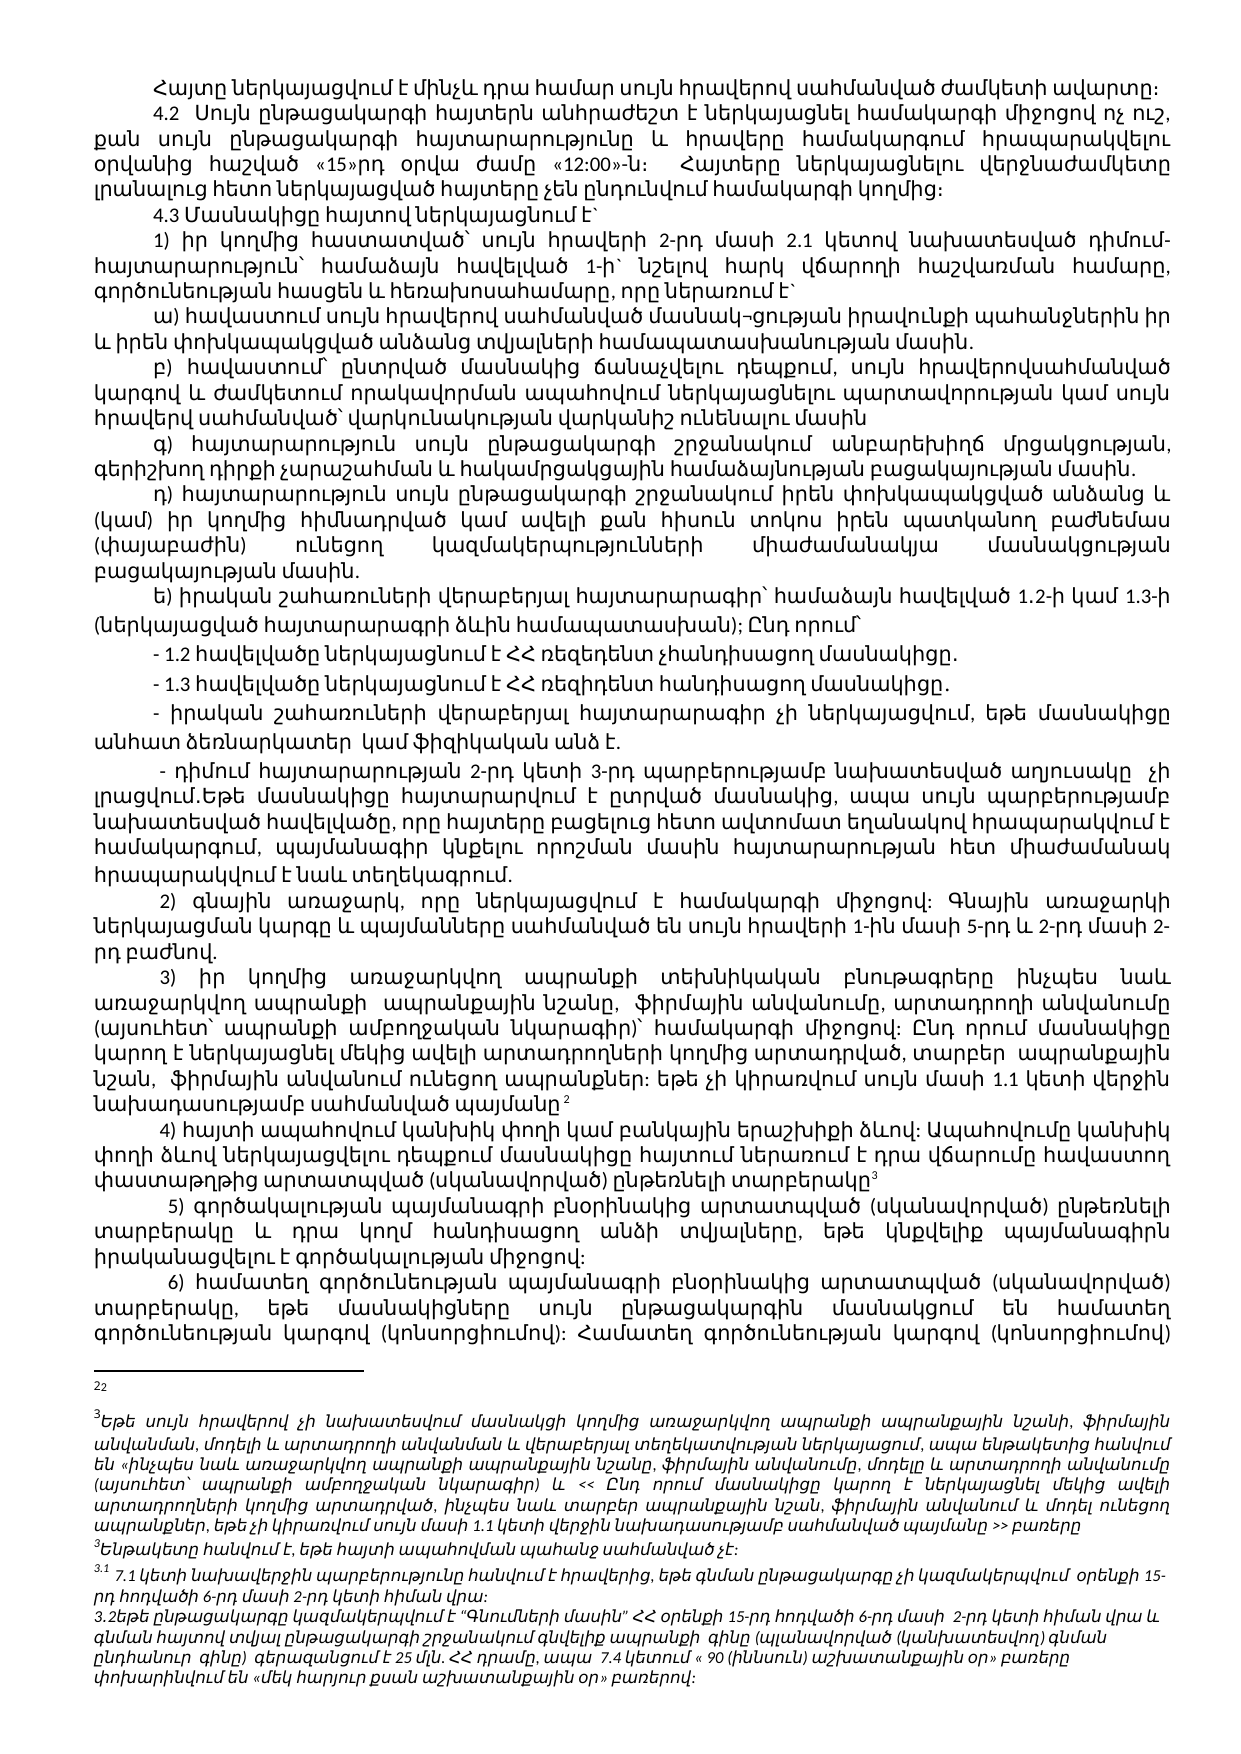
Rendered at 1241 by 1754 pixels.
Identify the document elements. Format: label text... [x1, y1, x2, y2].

text 4.2 Սույն ընթացակարգի հայտերն անհրաժեշտ է ներկայացնել համակարգի միջոցով ոչ ուշ, քան սույն ընթացակարգի հայտարարությունը և հրավերը համակարգում հրապարակվելու օրվանից հաշված «15»րդ օրվա ժամը «12:00»-ն։ Հայտերը ներկայացնելու վերջնաժամկետը լրանալուց հետո ներկայացված հայտերը չեն ընդունվում համակարգի կողմից։ [94, 100, 1171, 202]
text - դիմում հայտարարության 2-րդ կետի 3-րդ պարբերությամբ նախատեսված աղյուսակը չի լրացվում․Եթե մասնակիցը հայտարարվում է ըտրված մասնակից, ապա սույն պարբերությամբ նախատեսված հավելվածը, որը հայտերը բացելուց հետո ավտոմատ եղանակով հրապարակվում է համակարգում, պայմանագիր կնքելու որոշման մասին հայտարարության հետ միաժամանակ հրապարակվում է նաև տեղեկագրում. [94, 758, 1171, 888]
text ա) հավաստում սույն հրավերով սահմանված մասնակ¬ցության իրավունքի պահանջներին իր և իրեն փոխկապակցված անձանց տվյալների համապատասխանության մասին. [94, 304, 1171, 354]
text դ) հայտարարություն սույն ընթացակարգի շրջանակում իրեն փոխկապակցված անձանց և (կամ) իր կողմից հիմնադրված կամ ավելի քան հիսուն տոկոս իրեն պատկանող բաժնեմաս (փայաբաժին) ունեցող կազմակերպությունների միաժամանակյա մասնակցության բացակայության մասին. [94, 482, 1171, 583]
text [94, 1269, 1171, 1346]
text 3) իր կողմից առաջարկվող ապրանքի տեխնիկական բնութագրերը ինչպես նաև առաջարկվող ապրանքի ապրանքային նշանը, ֆիրմային անվանումը, արտադրողի անվանումը (այսուհետ՝ ապրանքի ամբողջական նկարագիր)՝ համակարգի միջոցով: Ընդ որում մասնակիցը կարող է ներկայացնել մեկից ավելի արտադրողների կողմից արտադրված, տարբեր ապրանքային նշան, ֆիրմային անվանում ունեցող ապրանքներ: եթե չի կիրառվում սույն մասի 1.1 կետի վերջին նախադասությամբ սահմանված պայմանը 2 [94, 964, 1171, 1117]
text 2) գնային առաջարկ, որը ներկայացվում է համակարգի միջոցով: Գնային առաջարկի ներկայացման կարգը և պայմանները սահմանված են սույն հրավերի 1-ին մասի 5-րդ և 2-րդ մասի 2-րդ բաժնով. [94, 888, 1171, 964]
text Հայտը ներկայացվում է մինչև դրա համար սույն հրավերով սահմանված ժամկետի ավարտը։ [94, 75, 1171, 100]
text բ) հավաստում՝ ընտրված մասնակից ճանաչվելու դեպքում, սույն հրավերովսահմանված կարգով և ժամկետում որակավորման ապահովում ներկայացնելու պարտավորության կամ սույն հրավերվ սահմանված՝ վարկունակության վարկանիշ ունենալու մասին [94, 354, 1171, 431]
text ե) իրական շահառուների վերաբերյալ հայտարարագիր՝ համաձայն հավելված 1․2-ի կամ 1.3-ի (ներկայացված հայտարարագրի ձևին համապատասխան); Ընդ որում՝ [94, 583, 1171, 638]
text - իրական շահառուների վերաբերյալ հայտարարագիր չի ներկայացվում, եթե մասնակիցը անհատ ձեռնարկատեր կամ ֆիզիկական անձ է. [94, 700, 1171, 754]
text 5) գործակալության պայմանագրի բնօրինակից արտատպված (սկանավորված) ընթեռնելի տարբերակը և դրա կողմ հանդիսացող անձի տվյալները, եթե կնքվելիք պայմանագիրն իրականացվելու է գործակալության միջոցով: [94, 1193, 1171, 1269]
text - 1.3 հավելվածը ներկայացնում է ՀՀ ռեզիդենտ հանդիսացող մասնակիցը․ [94, 671, 1171, 696]
text 4.3 Մասնակիցը հայտով ներկայացնում է` [94, 202, 1171, 227]
text 4) հայտի ապահովում կանխիկ փողի կամ բանկային երաշխիքի ձևով: Ապահովումը կանխիկ փողի ձևով ներկայացվելու դեպքում մասնակիցը հայտում ներառում է դրա վճարումը հավաստող փաստաթղթից արտատպված (սկանավորված) ընթեռնելի տարբերակը3 [94, 1117, 1171, 1193]
text - 1.2 հավելվածը ներկայացնում է ՀՀ ռեզեդենտ չհանդիսացող մասնակիցը․ [94, 642, 1171, 667]
text 1) իր կողմից հաստատված՝ սույն հրավերի 2-րդ մասի 2.1 կետով նախատեսված դիմում-հայտարարություն՝ համաձայն հավելված 1-ի` նշելով հարկ վճարողի հաշվառման համարը, գործունեության հասցեն և հեռախոսահամարը, որը ներառում է` [94, 227, 1171, 304]
text գ) հայտարարություն սույն ընթացակարգի շրջանակում անբարեխիղճ մրցակցության, գերիշխող դիրքի չարաշահման և հակամրցակցային համաձայնության բացակայության մասին. [94, 431, 1171, 482]
